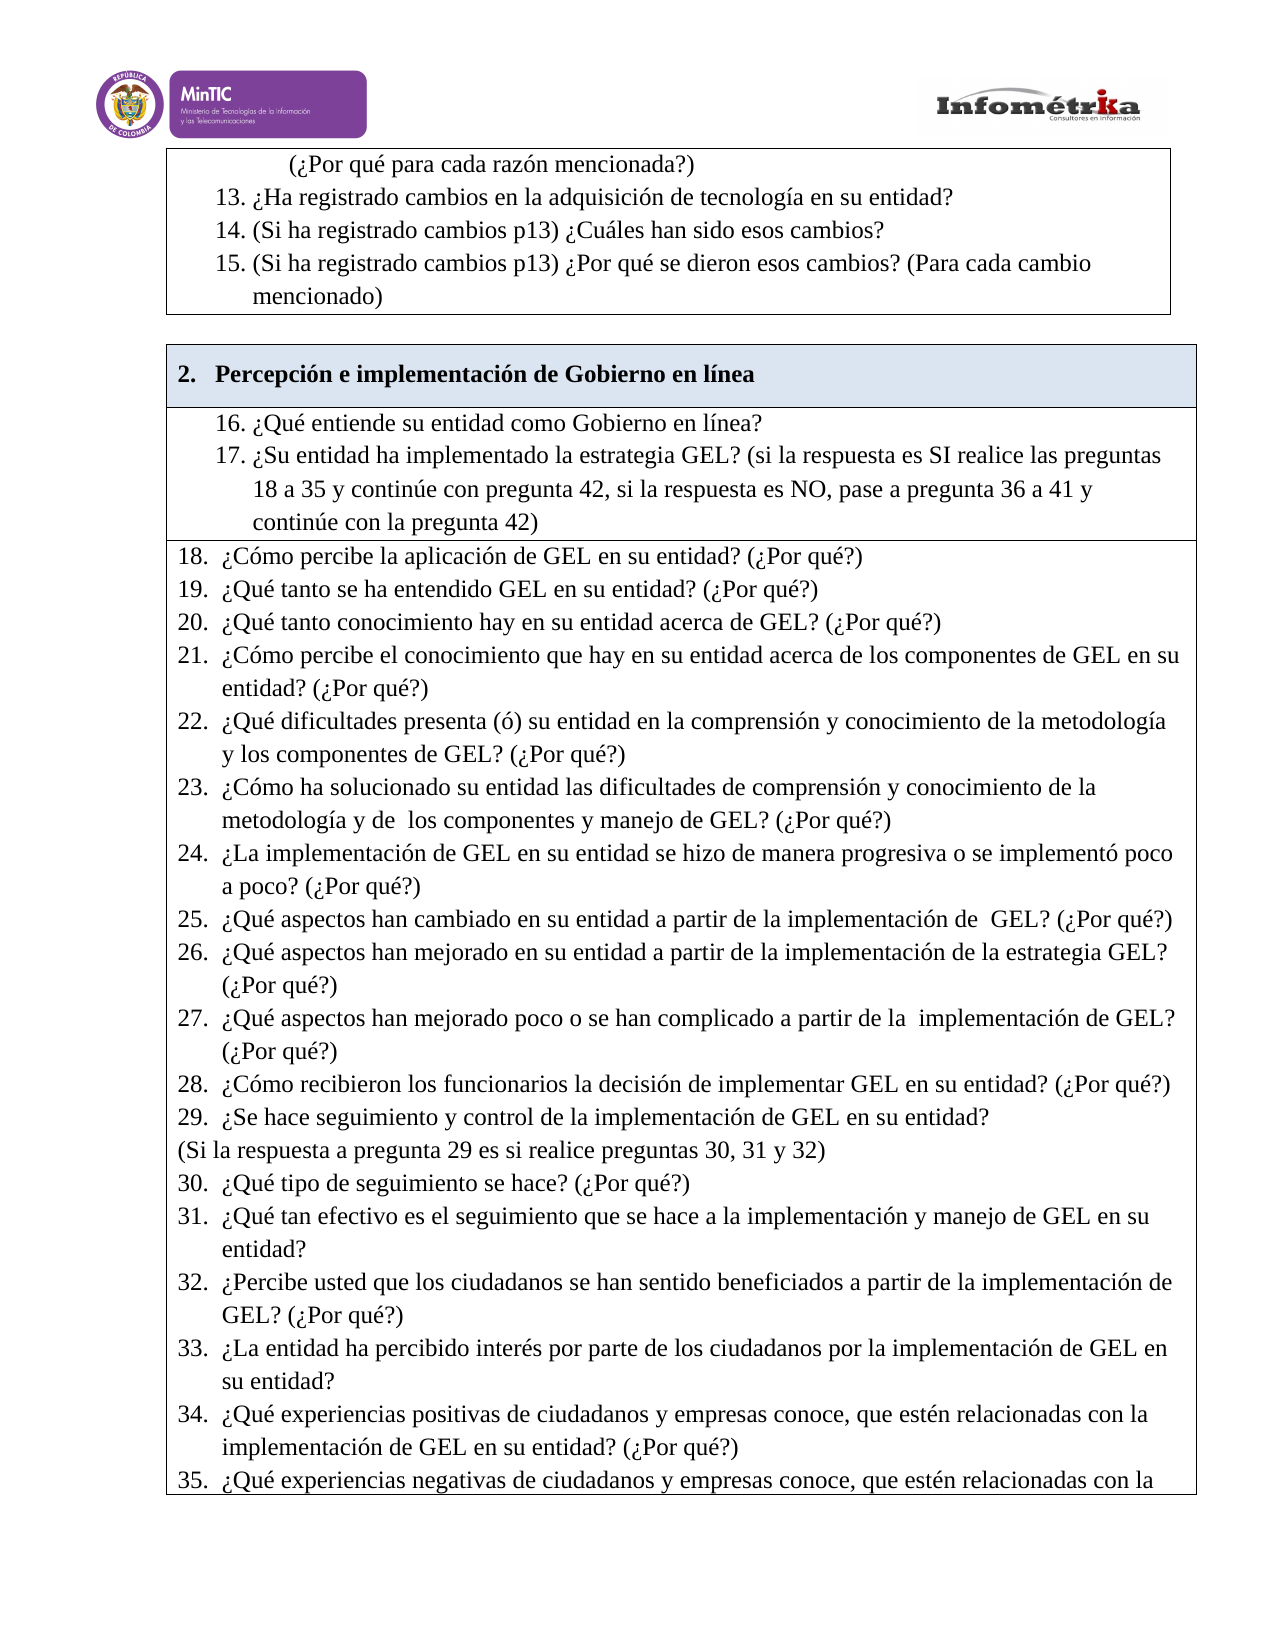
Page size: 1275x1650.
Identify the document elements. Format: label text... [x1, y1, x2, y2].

picture [95, 66, 368, 143]
table_header Percepción e implementación de Gobierno en línea [167, 345, 1196, 407]
picture [916, 76, 1168, 142]
table_cell ¿Qué entiende su entidad como Gobierno en línea? ¿Su entidad ha implementado la estrategia GEL? (si la respuesta es SI realice las preguntas 18 a 35 y continúe con pregunta 42, si la respuesta es NO, pase a pregunta 36 a 41 y continúe con la pregunta 42) [167, 408, 1196, 540]
